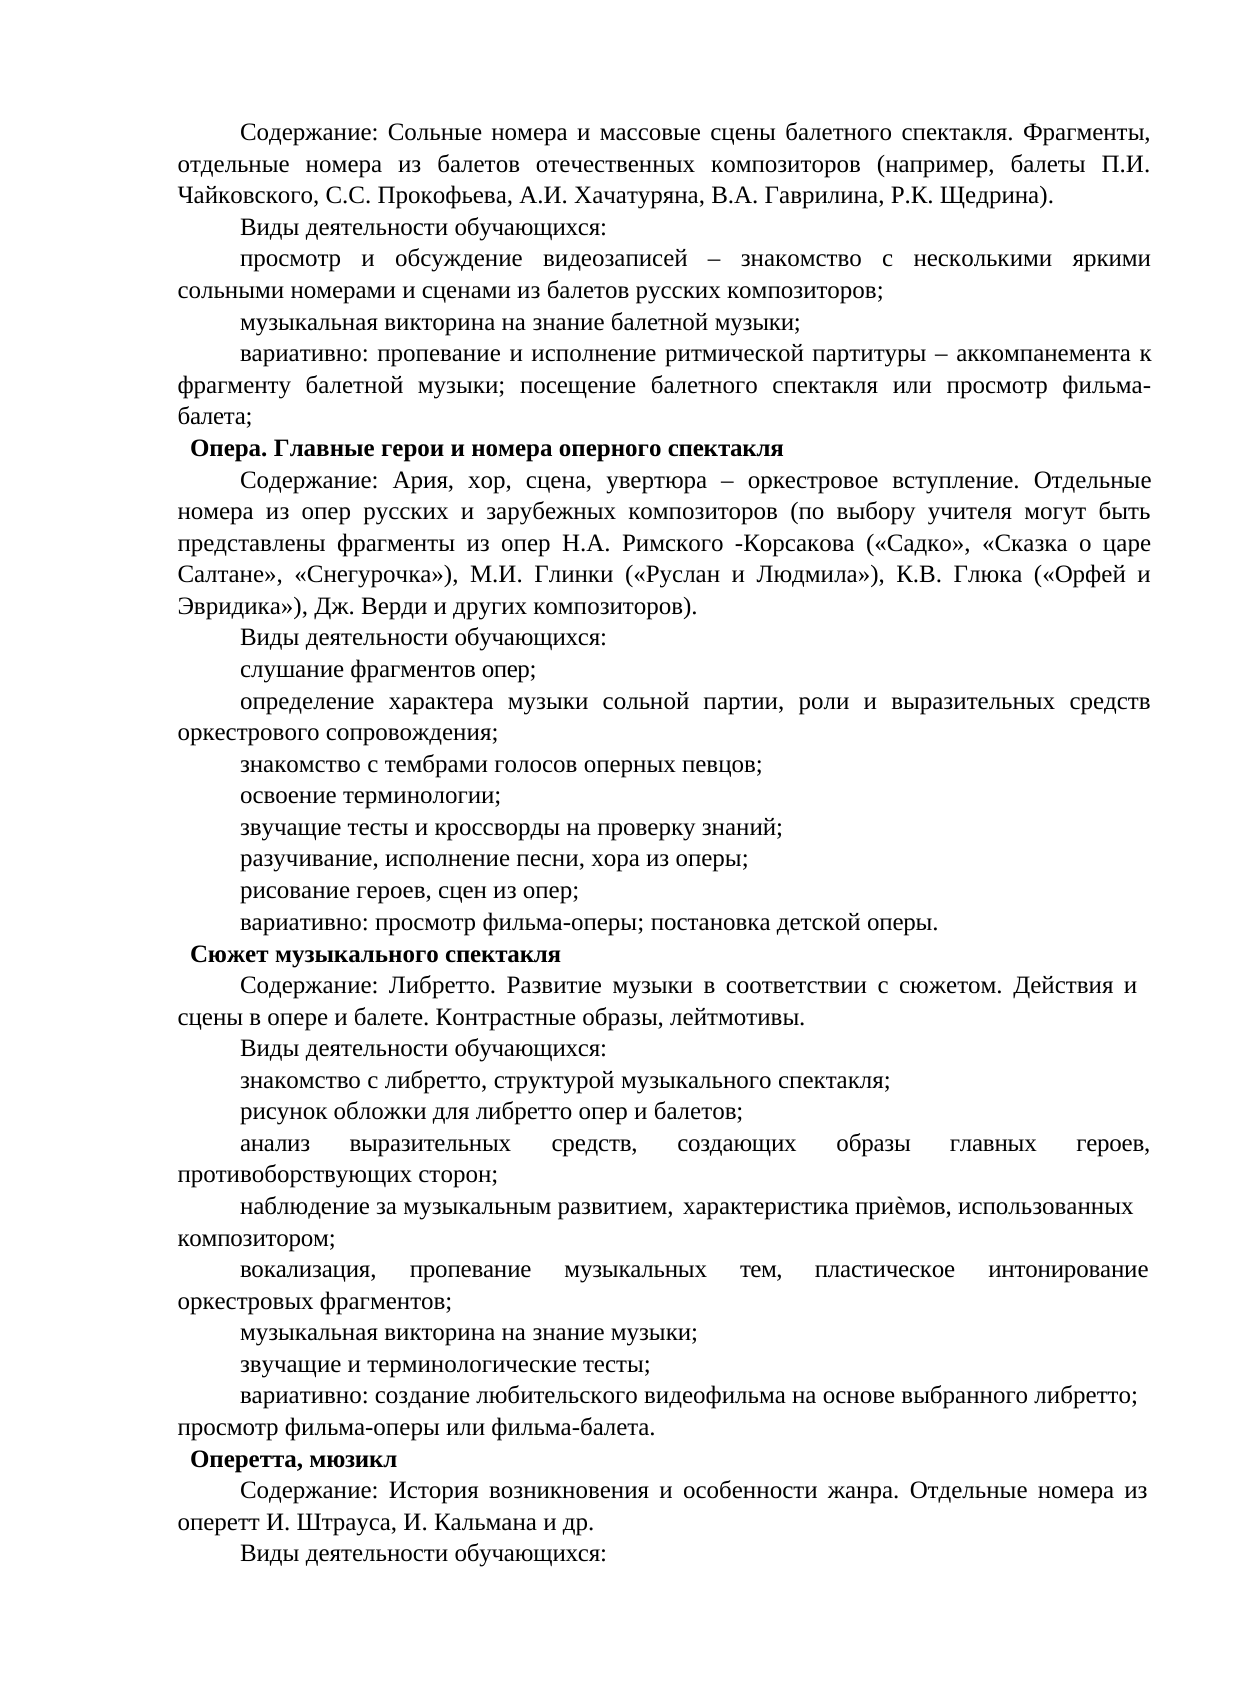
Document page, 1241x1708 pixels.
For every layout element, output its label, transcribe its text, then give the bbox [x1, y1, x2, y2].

subtitle Опера. Главные герои и номера оперного спектакля [190, 433, 1163, 462]
text музыкальная викторина на знание балетной музыки; [240, 307, 1163, 335]
text слушание фрагментов опер; [240, 654, 1163, 683]
text Содержание: Либретто. Развитие музыки в соответствии с сюжетом. Действия и сцены в опере и балете. Контрастные образы, лейтмотивы. [177, 970, 1163, 1030]
text Содержание: Ария, хор, сцена, увертюра – оркестровое вступление. Отдельные номера из опер русских и зарубежных композиторов (по выбору учителя могут быть представлены фрагменты из опер Н.А. Римского -Корсакова («Садко», «Сказка о царе Салтане», «Снегурочка»), М.И. Глинки («Руслан и Людмила»), К.В. Глюка («Орфей и Эвридика»), Дж. Верди и других композиторов). [177, 465, 1152, 620]
text вокализация, пропевание музыкальных тем, пластическое интонирование оркестровых фрагментов; [177, 1254, 1152, 1314]
subtitle Оперетта, мюзикл [190, 1444, 1163, 1473]
text Содержание: Сольные номера и массовые сцены балетного спектакля. Фрагменты, отдельные номера из балетов отечественных композиторов (например, балеты П.И. Чайковского, С.С. Прокофьева, А.И. Хачатуряна, В.А. Гаврилина, Р.К. Щедрина). [177, 117, 1151, 209]
text вариативно: пропевание и исполнение ритмической партитуры – аккомпанемента к фрагменту балетной музыки; посещение балетного спектакля или просмотр фильма- балета; [177, 338, 1152, 430]
text звучащие тесты и кроссворды на проверку знаний; разучивание, исполнение песни, хора из оперы; рисование героев, сцен из опер; [240, 812, 850, 904]
text музыкальная викторина на знание музыки; звучащие и терминологические тесты; [240, 1317, 792, 1378]
text Виды деятельности обучающихся: [240, 1033, 1163, 1062]
text Виды деятельности обучающихся: [240, 1538, 1163, 1567]
text Виды деятельности обучающихся: [240, 212, 1163, 241]
text знакомство с тембрами голосов оперных певцов; освоение терминологии; [240, 749, 850, 809]
text вариативно: просмотр фильма-оперы; постановка детской оперы. [240, 907, 1163, 936]
text Виды деятельности обучающихся: [240, 622, 1163, 651]
text знакомство с либретто, структурой музыкального спектакля; рисунок обложки для либретто опер и балетов; [240, 1065, 971, 1125]
subtitle Сюжет музыкального спектакля [190, 939, 1163, 968]
text наблюдение за музыкальным развитием, характеристика приѐмов, использованных композитором; [177, 1191, 1152, 1251]
text анализ выразительных средств, создающих образы главных героев, противоборствующих сторон; [177, 1128, 1152, 1188]
text определение характера музыки сольной партии, роли и выразительных средств оркестрового сопровождения; [177, 686, 1151, 746]
text просмотр и обсуждение видеозаписей – знакомство с несколькими яркими сольными номерами и сценами из балетов русских композиторов; [177, 243, 1152, 304]
text вариативно: создание любительского видеофильма на основе выбранного либретто; просмотр фильма-оперы или фильма-балета. [177, 1381, 1163, 1441]
text Содержание: История возникновения и особенности жанра. Отдельные номера из оперетт И. Штрауса, И. Кальмана и др. [177, 1475, 1163, 1536]
